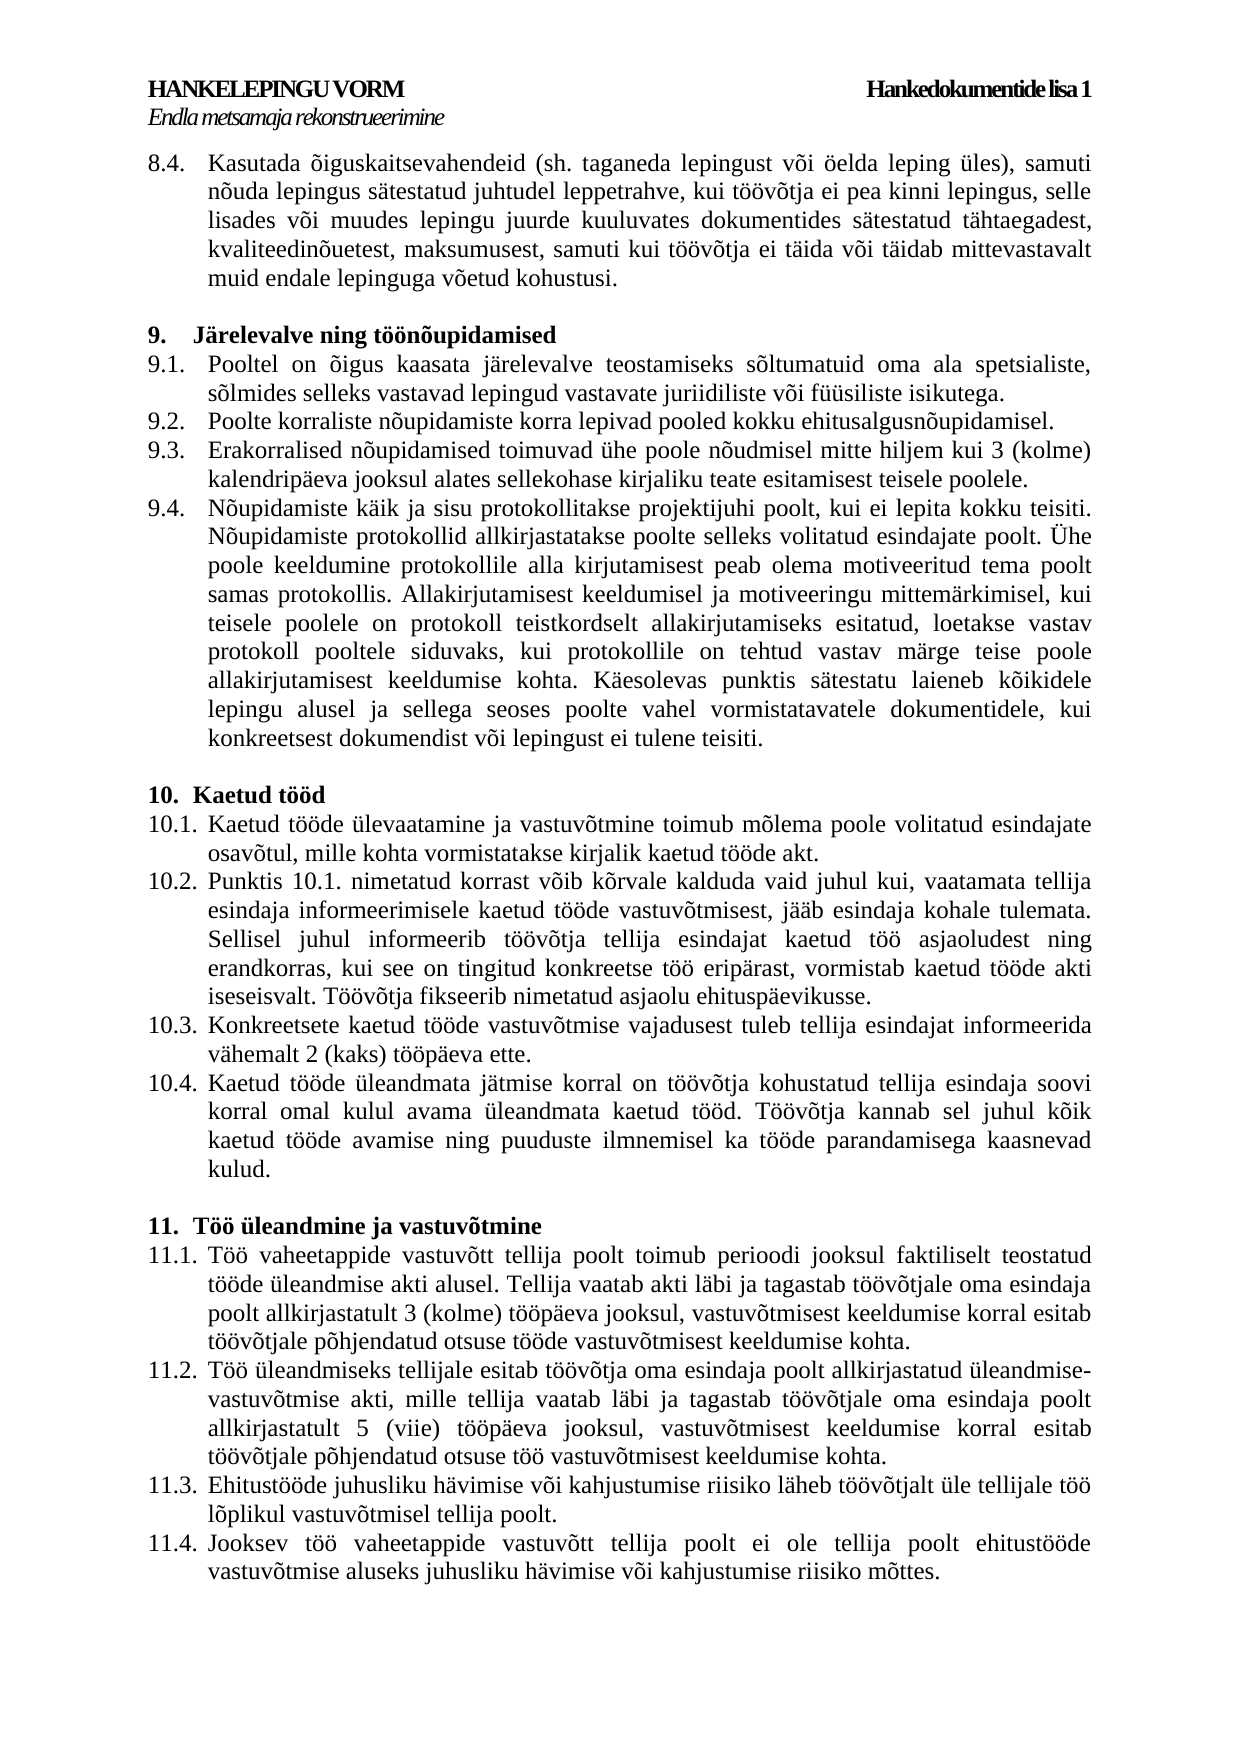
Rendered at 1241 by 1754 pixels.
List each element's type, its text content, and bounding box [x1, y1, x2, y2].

list Nõupidamiste käik ja sisu protokollitakse projektijuhi poolt, kui ei lepita kokku teisiti. Nõupidamiste protokollid allkirjastatakse poolte selleks volitatud esindajate poolt. Ühe poole keeldumine protokollile alla kirjutamisest peab olema motiveeritud tema poolt samas protokollis. Allakirjutamisest keeldumisel ja motiveeringu mittemärkimisel, kui teisele poolele on protokoll teistkordselt allakirjutamiseks esitatud, loetakse vastav protokoll pooltele siduvaks, kui protokollile on tehtud vastav märge teise poole allakirjutamisest keeldumise kohta. Käesolevas punktis sätestatu laieneb kõikidele lepingu alusel ja sellega seoses poolte vahel vormistatavatele dokumentidele, kui konkreetsest dokumendist või lepingust ei tulene teisiti. [148, 493, 1093, 751]
list Järelevalve ning töönõupidamised [148, 320, 1093, 349]
list Konkreetsete kaetud tööde vastuvõtmise vajadusest tuleb tellija esindajat informeerida vähemalt 2 (kaks) tööpäeva ette. [148, 1010, 1093, 1068]
list Kasutada õiguskaitsevahendeid (sh. taganeda lepingust või öelda leping üles), samuti nõuda lepingus sätestatud juhtudel leppetrahve, kui töövõtja ei pea kinni lepingus, selle lisades või muudes lepingu juurde kuuluvates dokumentides sätestatud tähtaegadest, kvaliteedinõuetest, maksumusest, samuti kui töövõtja ei täida või täidab mittevastavalt muid endale lepinguga võetud kohustusi. [148, 148, 1093, 291]
list Pooltel on õigus kaasata järelevalve teostamiseks sõltumatuid oma ala spetsialiste, sõlmides selleks vastavad lepingud vastavate juriidiliste või füüsiliste isikutega. [148, 349, 1093, 406]
list Kaetud tööd [148, 780, 1093, 809]
list Poolte korraliste nõupidamiste korra lepivad pooled kokku ehitusalgusnõupidamisel. [148, 406, 1093, 435]
list Kaetud tööde üleandmata jätmise korral on töövõtja kohustatud tellija esindaja soovi korral omal kulul avama üleandmata kaetud tööd. Töövõtja kannab sel juhul kõik kaetud tööde avamise ning puuduste ilmnemisel ka tööde parandamisega kaasnevad kulud. [148, 1068, 1093, 1183]
list Punktis 10.1. nimetatud korrast võib kõrvale kalduda vaid juhul kui, vaatamata tellija esindaja informeerimisele kaetud tööde vastuvõtmisest, jääb esindaja kohale tulemata. Sellisel juhul informeerib töövõtja tellija esindajat kaetud töö asjaoludest ning erandkorras, kui see on tingitud konkreetse töö eripärast, vormistab kaetud tööde akti iseseisvalt. Töövõtja fikseerib nimetatud asjaolu ehituspäevikusse. [148, 866, 1093, 1010]
list Töö üleandmiseks tellijale esitab töövõtja oma esindaja poolt allkirjastatud üleandmise-vastuvõtmise akti, mille tellija vaatab läbi ja tagastab töövõtjale oma esindaja poolt allkirjastatult 5 (viie) tööpäeva jooksul, vastuvõtmisest keeldumise korral esitab töövõtjale põhjendatud otsuse töö vastuvõtmisest keeldumise kohta. [148, 1355, 1093, 1470]
list Kaetud tööde ülevaatamine ja vastuvõtmine toimub mõlema poole volitatud esindajate osavõtul, mille kohta vormistatakse kirjalik kaetud tööde akt. [148, 809, 1093, 866]
list Jooksev töö vaheetappide vastuvõtt tellija poolt ei ole tellija poolt ehitustööde vastuvõtmise aluseks juhusliku hävimise või kahjustumise riisiko mõttes. [148, 1528, 1093, 1585]
list Töö üleandmine ja vastuvõtmine [148, 1211, 1093, 1240]
list Töö vaheetappide vastuvõtt tellija poolt toimub perioodi jooksul faktiliselt teostatud tööde üleandmise akti alusel. Tellija vaatab akti läbi ja tagastab töövõtjale oma esindaja poolt allkirjastatult 3 (kolme) tööpäeva jooksul, vastuvõtmisest keeldumise korral esitab töövõtjale põhjendatud otsuse tööde vastuvõtmisest keeldumise kohta. [148, 1240, 1093, 1355]
list Ehitustööde juhusliku hävimise või kahjustumise riisiko läheb töövõtjalt üle tellijale töö lõplikul vastuvõtmisel tellija poolt. [148, 1470, 1093, 1528]
list Erakorralised nõupidamised toimuvad ühe poole nõudmisel mitte hiljem kui 3 (kolme) kalendripäeva jooksul alates sellekohase kirjaliku teate esitamisest teisele poolele. [148, 435, 1093, 493]
